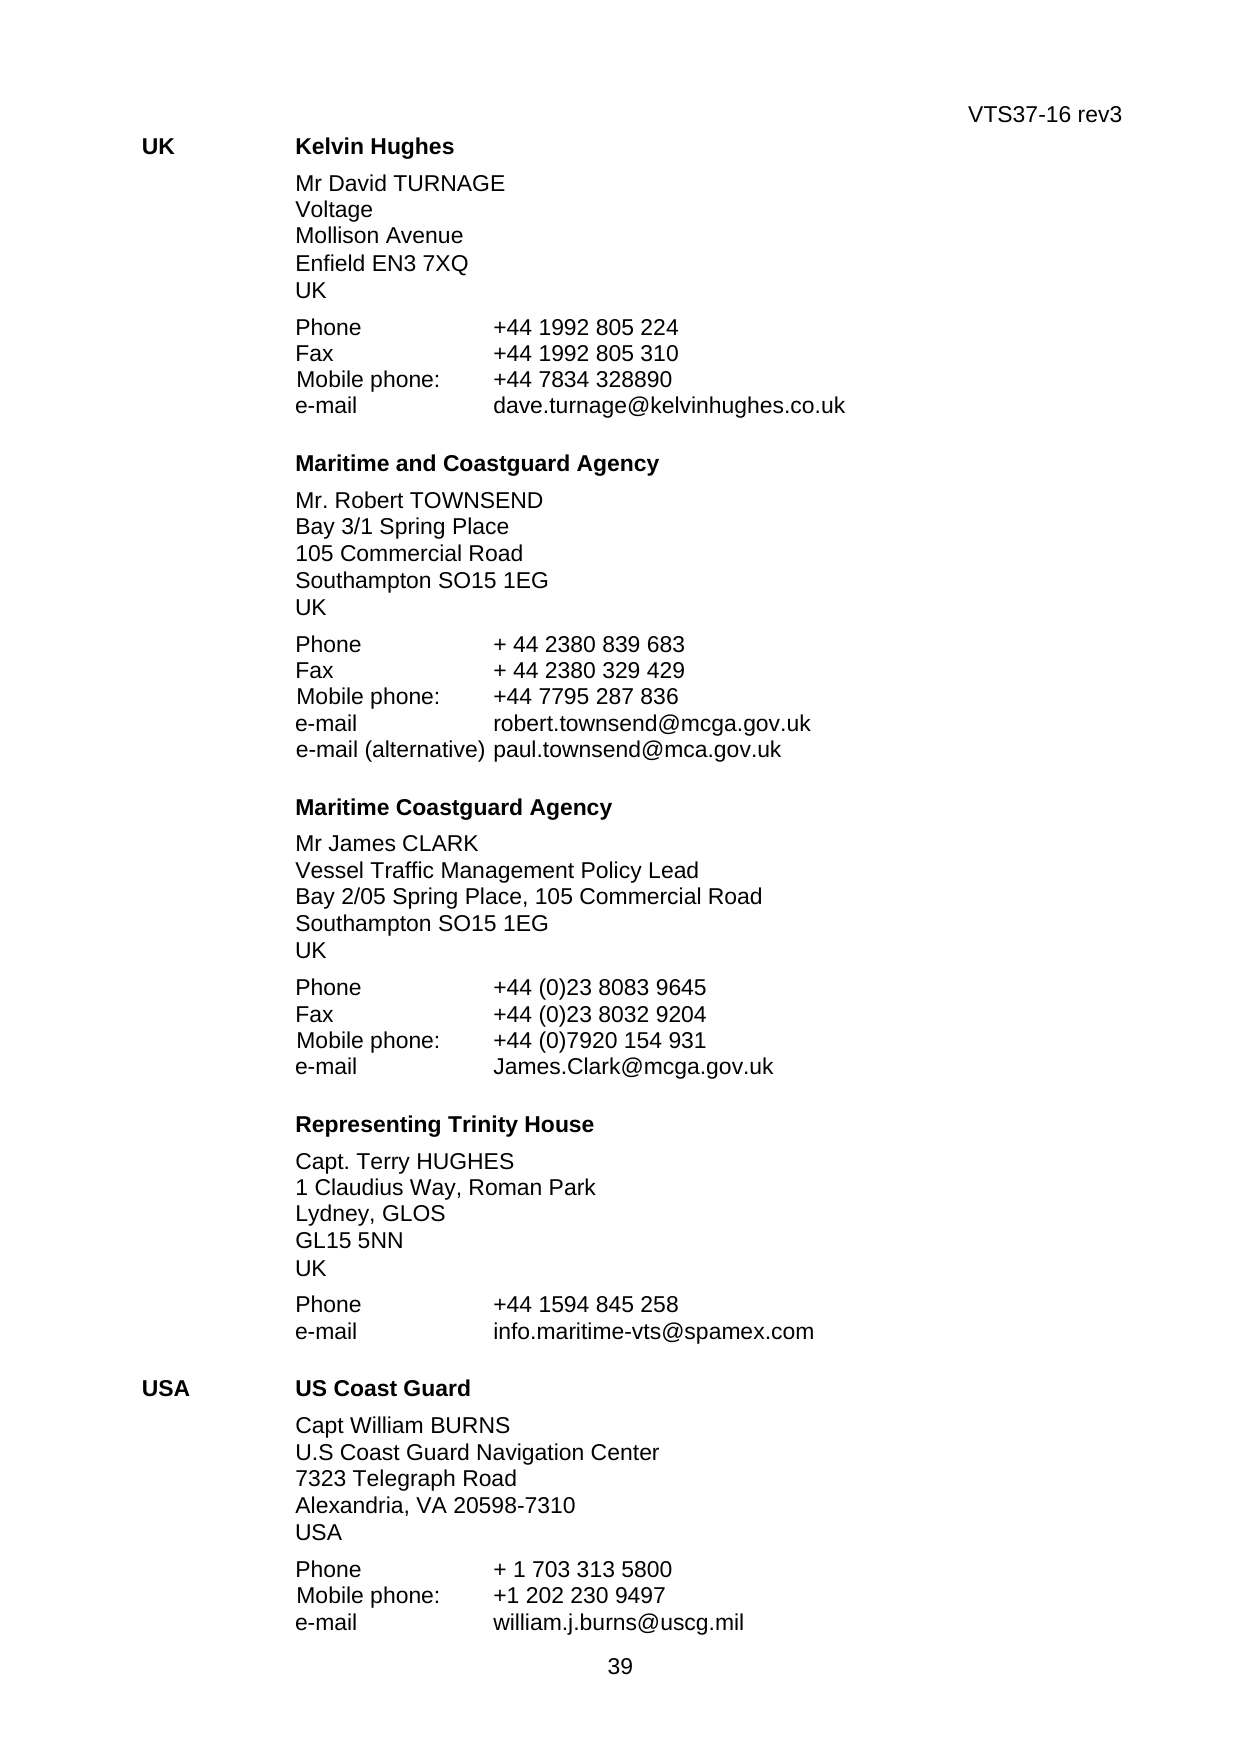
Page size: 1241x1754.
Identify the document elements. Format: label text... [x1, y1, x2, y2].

text UK [118, 277, 1122, 303]
text USA US Coast Guard [118, 1375, 1122, 1402]
text UK [118, 594, 1122, 620]
text e-mail robert.townsend@mcga.gov.uk [118, 710, 1122, 736]
text e-mail dave.turnage@kelvinhughes.co.uk [118, 392, 1122, 419]
text e-mail william.j.burns@uscg.mil [118, 1608, 1122, 1635]
text Mobile phone: +44 7795 287 836 [118, 683, 1122, 710]
text Fax + 44 2380 329 429 [118, 657, 1122, 683]
text Fax +44 (0)23 8032 9204 [118, 1001, 1122, 1027]
text e-mail (alternative) paul.townsend@mca.gov.uk [118, 736, 1122, 762]
text UK [118, 1254, 1122, 1281]
text Phone +44 (0)23 8083 9645 [118, 974, 1122, 1001]
text Capt. Terry HUGHES [118, 1148, 1122, 1174]
text Southampton SO15 1EG [118, 910, 1122, 937]
text Representing Trinity House [118, 1111, 1122, 1137]
text Mobile phone: +44 7834 328890 [118, 366, 1122, 392]
text GL15 5NN [118, 1227, 1122, 1254]
text Southampton SO15 1EG [118, 567, 1122, 593]
text Fax +44 1992 805 310 [118, 340, 1122, 366]
text Capt William BURNS [118, 1412, 1122, 1438]
text Bay 3/1 Spring Place [118, 513, 1122, 539]
text USA [118, 1519, 1122, 1545]
text Mobile phone: +1 202 230 9497 [118, 1582, 1122, 1608]
text Vessel Traffic Management Policy Lead [118, 857, 1122, 883]
text Mobile phone: +44 (0)7920 154 931 [118, 1027, 1122, 1053]
text 1 Claudius Way, Roman Park [118, 1174, 1122, 1200]
text 105 Commercial Road [118, 539, 1122, 566]
text Phone + 44 2380 839 683 [118, 631, 1122, 657]
text e-mail info.maritime-vts@spamex.com [118, 1318, 1122, 1344]
text Mr David TURNAGE [118, 170, 1122, 196]
text Phone +44 1594 845 258 [118, 1291, 1122, 1318]
text UK Kelvin Hughes [118, 133, 1122, 159]
text UK [118, 937, 1122, 964]
text Bay 2/05 Spring Place, 105 Commercial Road [118, 883, 1122, 909]
text Phone +44 1992 805 224 [118, 313, 1122, 340]
text Voltage [118, 196, 1122, 222]
text e-mail James.Clark@mcga.gov.uk [118, 1053, 1122, 1079]
text 7323 Telegraph Road [118, 1465, 1122, 1491]
text Lydney, GLOS [118, 1200, 1122, 1227]
text Maritime and Coastguard Agency [118, 450, 1122, 476]
text Enfield EN3 7XQ [118, 249, 1122, 276]
text Mr. Robert TOWNSEND [118, 487, 1122, 513]
text Alexandria, VA 20598-7310 [118, 1492, 1122, 1518]
text Phone + 1 703 313 5800 [118, 1556, 1122, 1582]
text Mr James CLARK [118, 830, 1122, 857]
text Mollison Avenue [118, 222, 1122, 249]
text Maritime Coastguard Agency [118, 794, 1122, 820]
text U.S Coast Guard Navigation Center [118, 1438, 1122, 1465]
